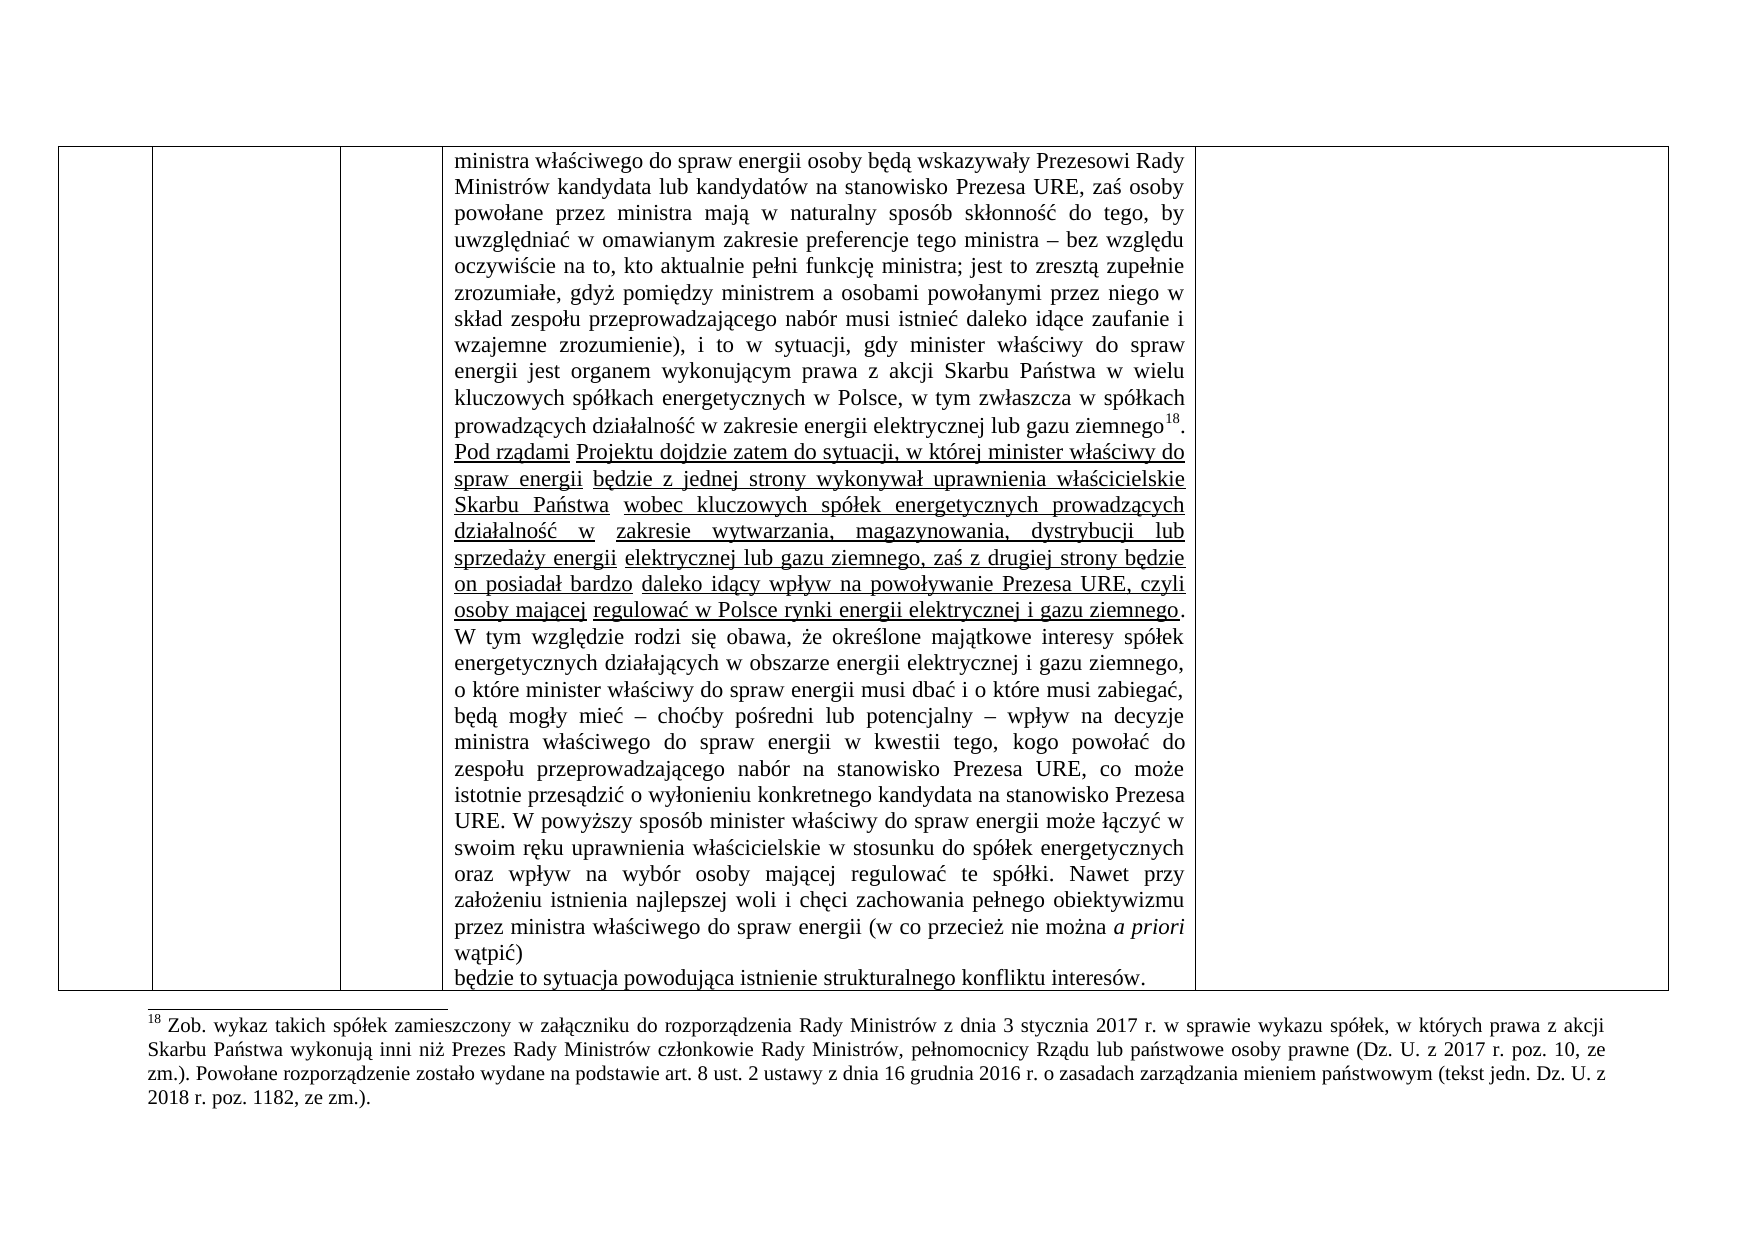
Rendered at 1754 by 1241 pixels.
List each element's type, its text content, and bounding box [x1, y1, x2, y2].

text 18 Zob. wykaz takich spółek zamieszczony w załączniku do rozporządzenia Rady Ministrów z dnia 3 stycznia 2017 r. w sprawie wykazu spółek, w których prawa z akcji Skarbu Państwa wykonują inni niż Prezes Rady Ministrów członkowie Rady Ministrów, pełnomocnicy Rządu lub państwowe osoby prawne (Dz. U. z 2017 r. poz. 10, ze zm.). Powołane rozporządzenie zostało wydane na podstawie art. 8 ust. 2 ustawy z dnia 16 grudnia 2016 r. o zasadach zarządzania mieniem państwowym (tekst jedn. Dz. U. z 2018 r. poz. 1182, ze zm.). [147, 1011, 1607, 1109]
table_header [59, 147, 152, 990]
table_header ministra właściwego do spraw energii osoby będą wskazywały Prezesowi Rady Ministrów kandydata lub kandydatów na stanowisko Prezesa URE, zaś osoby powołane przez ministra mają w naturalny sposób skłonność do tego, by uwzględniać w omawianym zakresie preferencje tego ministra – bez względu oczywiście na to, kto aktualnie pełni funkcję ministra; jest to zresztą zupełnie zrozumiałe, gdyż pomiędzy ministrem a osobami powołanymi przez niego w skład zespołu przeprowadzającego nabór musi istnieć daleko idące zaufanie i wzajemne zrozumienie), i to w sytuacji, gdy minister właściwy do spraw energii jest organem wykonującym prawa z akcji Skarbu Państwa w wielu kluczowych spółkach energetycznych w Polsce, w tym zwłaszcza w spółkach prowadzących działalność w zakresie energii elektrycznej lub gazu ziemnego18. Pod rządami Projektu dojdzie zatem do sytuacji, w której minister właściwy do spraw energii będzie z jednej strony wykonywał uprawnienia właścicielskie Skarbu Państwa wobec kluczowych spółek energetycznych prowadzących działalność w zakresie wytwarzania, magazynowania, dystrybucji lub sprzedaży energii elektrycznej lub gazu ziemnego, zaś z drugiej strony będzie on posiadał bardzo daleko idący wpływ na powoływanie Prezesa URE, czyli osoby mającej regulować w Polsce rynki energii elektrycznej i gazu ziemnego. W tym względzie rodzi się obawa, że określone majątkowe interesy spółek energetycznych działających w obszarze energii elektrycznej i gazu ziemnego, o które minister właściwy do spraw energii musi dbać i o które musi zabiegać, będą mogły mieć – choćby pośredni lub potencjalny – wpływ na decyzje ministra właściwego do spraw energii w kwestii tego, kogo powołać do zespołu przeprowadzającego nabór na stanowisko Prezesa URE, co może istotnie przesądzić o wyłonieniu konkretnego kandydata na stanowisko Prezesa URE. W powyższy sposób minister właściwy do spraw energii może łączyć w swoim ręku uprawnienia właścicielskie w stosunku do spółek energetycznych oraz wpływ na wybór osoby mającej regulować te spółki. Nawet przy założeniu istnienia najlepszej woli i chęci zachowania pełnego obiektywizmu przez ministra właściwego do spraw energii (w co przecież nie można a priori wątpić) będzie to sytuacja powodująca istnienie strukturalnego konfliktu interesów. [443, 147, 1195, 990]
table_header [341, 147, 442, 990]
table_header [1196, 147, 1668, 990]
table_header [153, 147, 340, 990]
